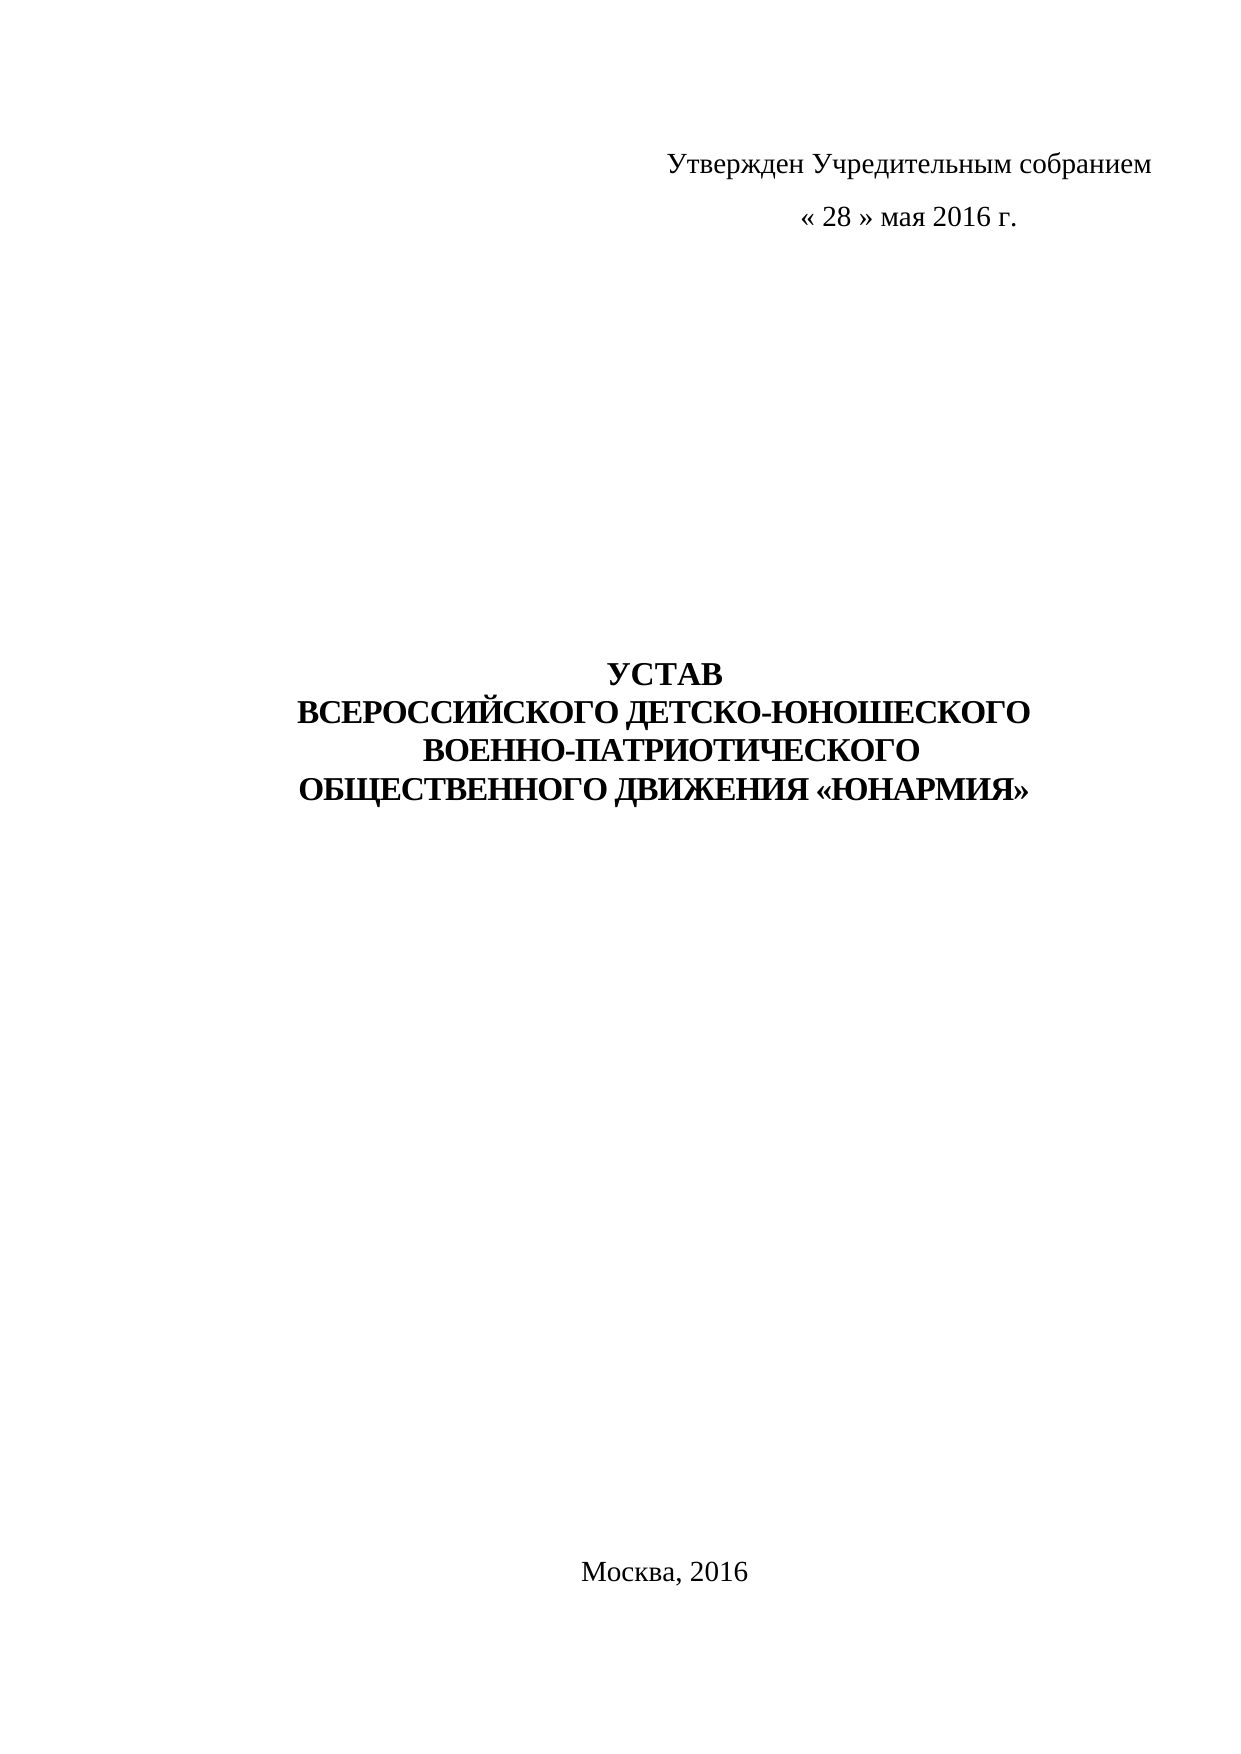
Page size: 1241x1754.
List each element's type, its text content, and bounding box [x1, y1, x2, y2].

text УСТАВ [177, 654, 1152, 692]
text ВСЕРОССИЙСКОГО ДЕТСКО-ЮНОШЕСКОГО [177, 692, 1152, 731]
text « 28 » мая 2016 г. [177, 199, 1152, 232]
text Утвержден Учредительным собранием [177, 146, 1152, 180]
list Москва, 2016 [177, 1554, 1152, 1588]
text ВОЕННО-ПАТРИОТИЧЕСКОГО ОБЩЕСТВЕННОГО ДВИЖЕНИЯ «ЮНАРМИЯ» [177, 731, 1152, 807]
